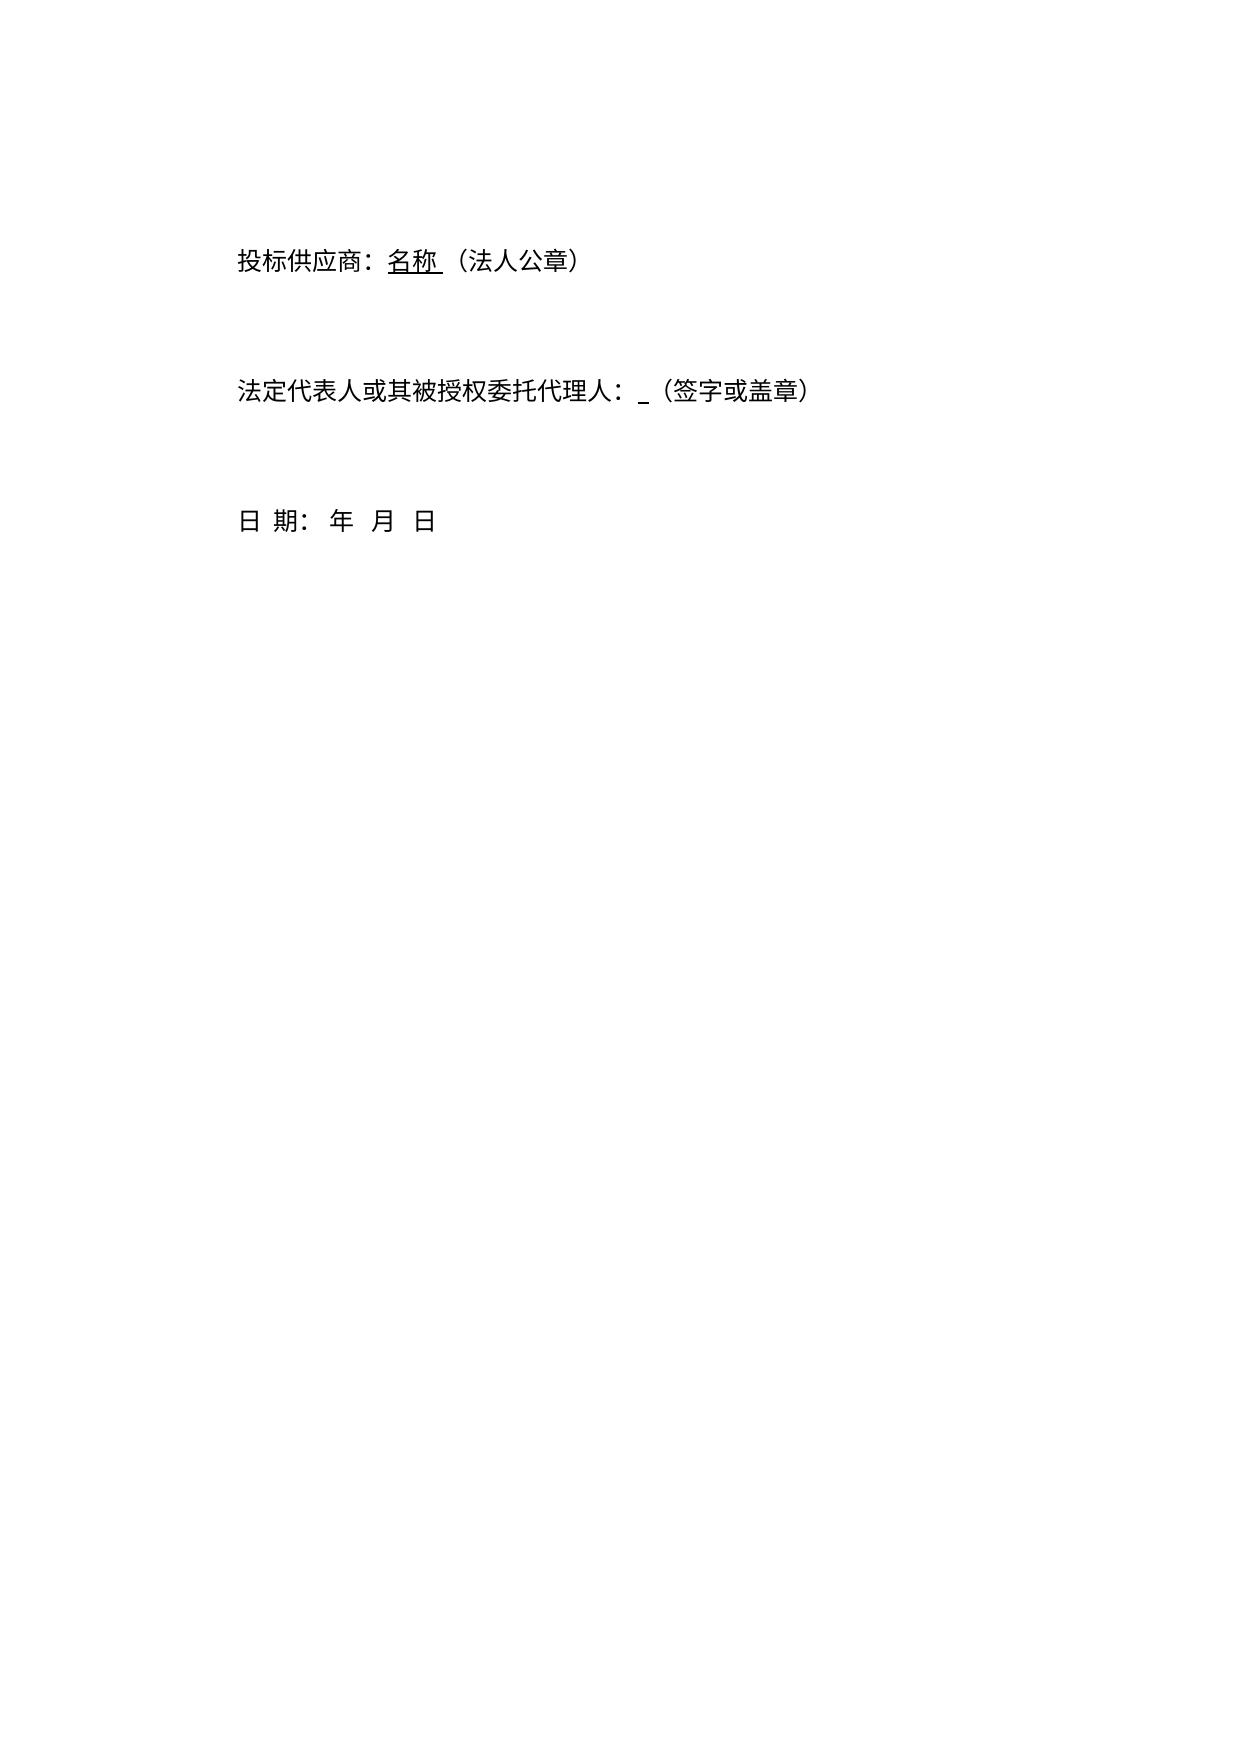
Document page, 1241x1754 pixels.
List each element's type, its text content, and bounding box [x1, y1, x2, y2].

text 法定代表人或其被授权委托代理人： （签字或盖章） [187, 357, 1053, 422]
text 日 期： 年 月 日 [187, 487, 1053, 552]
text 投标供应商：名称 （法人公章） [187, 227, 1053, 292]
